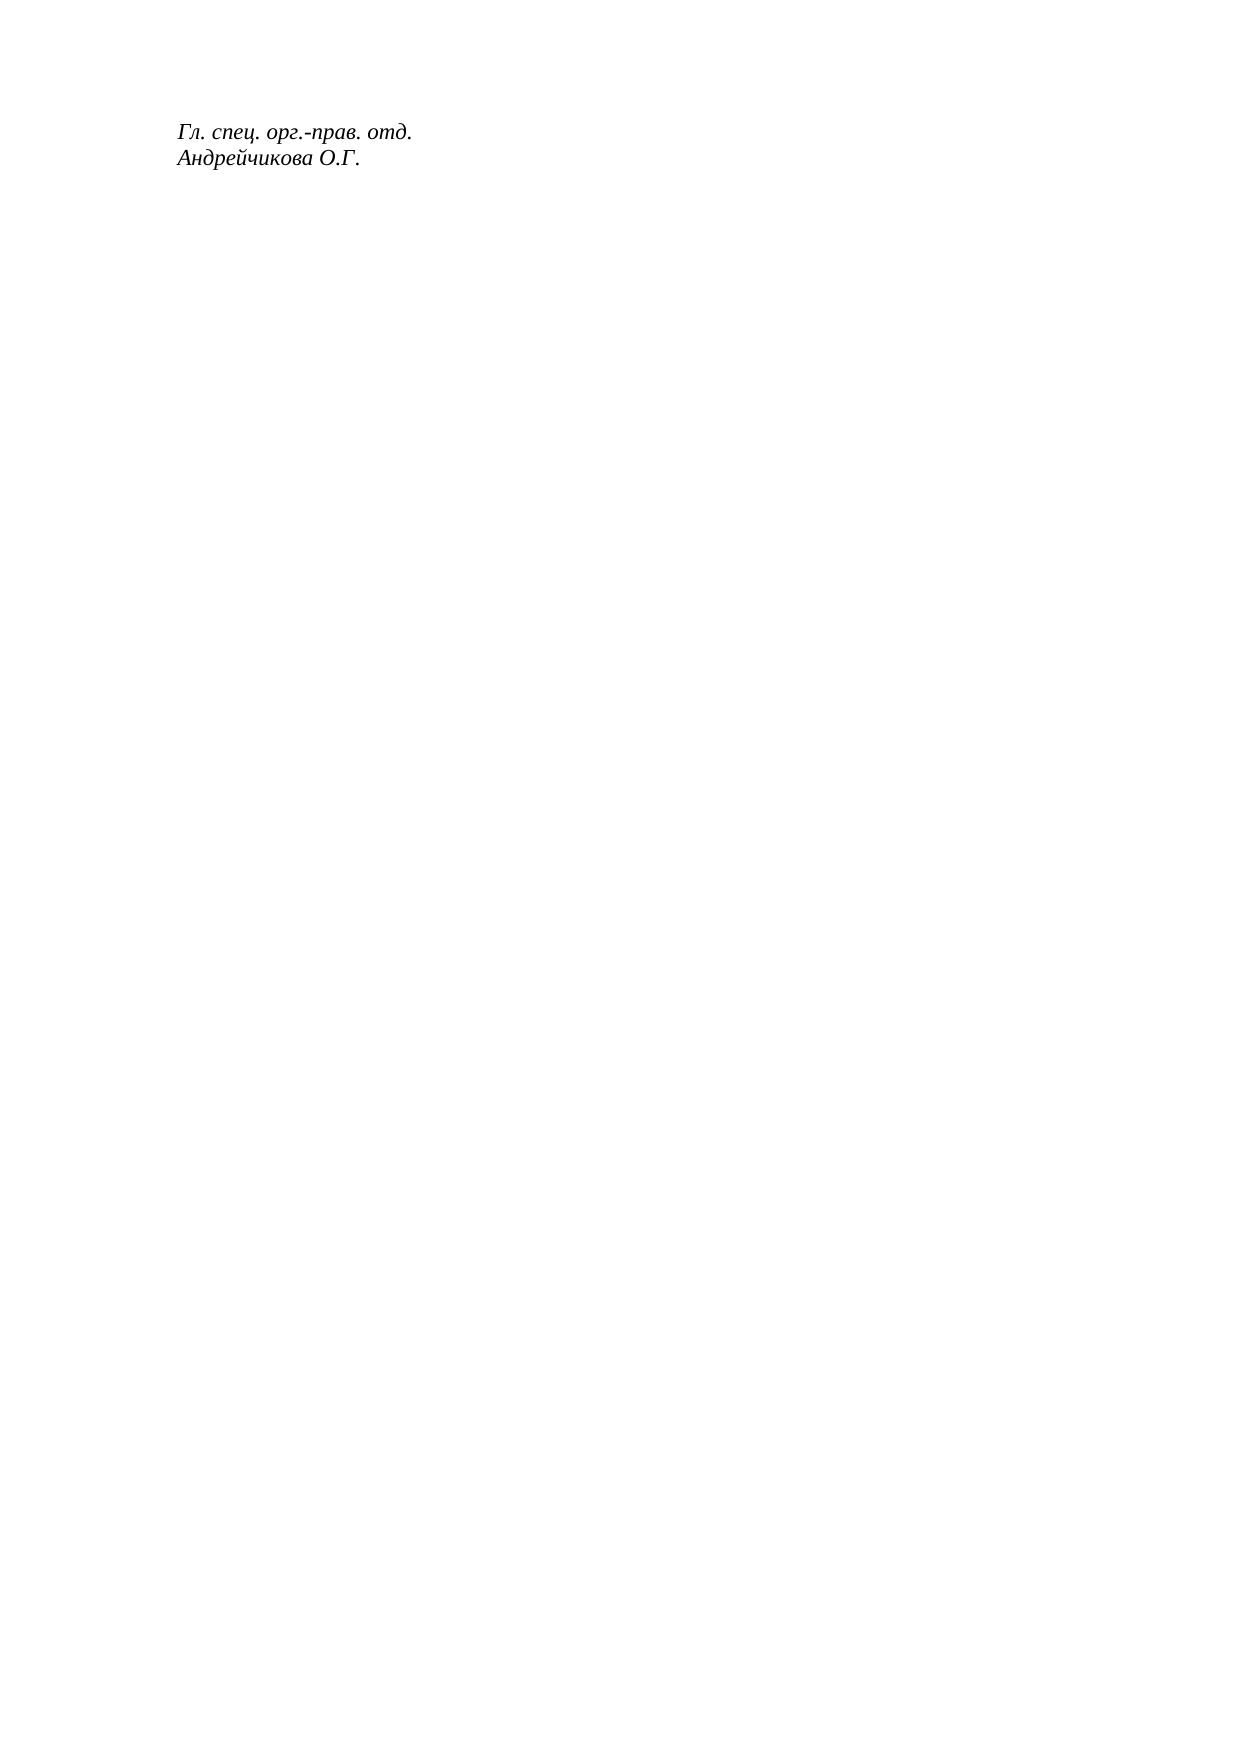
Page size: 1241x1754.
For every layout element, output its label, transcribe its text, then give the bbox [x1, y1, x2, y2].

text Гл. спец. орг.-прав. отд. [177, 118, 1152, 144]
text Андрейчикова О.Г. [177, 144, 1152, 171]
